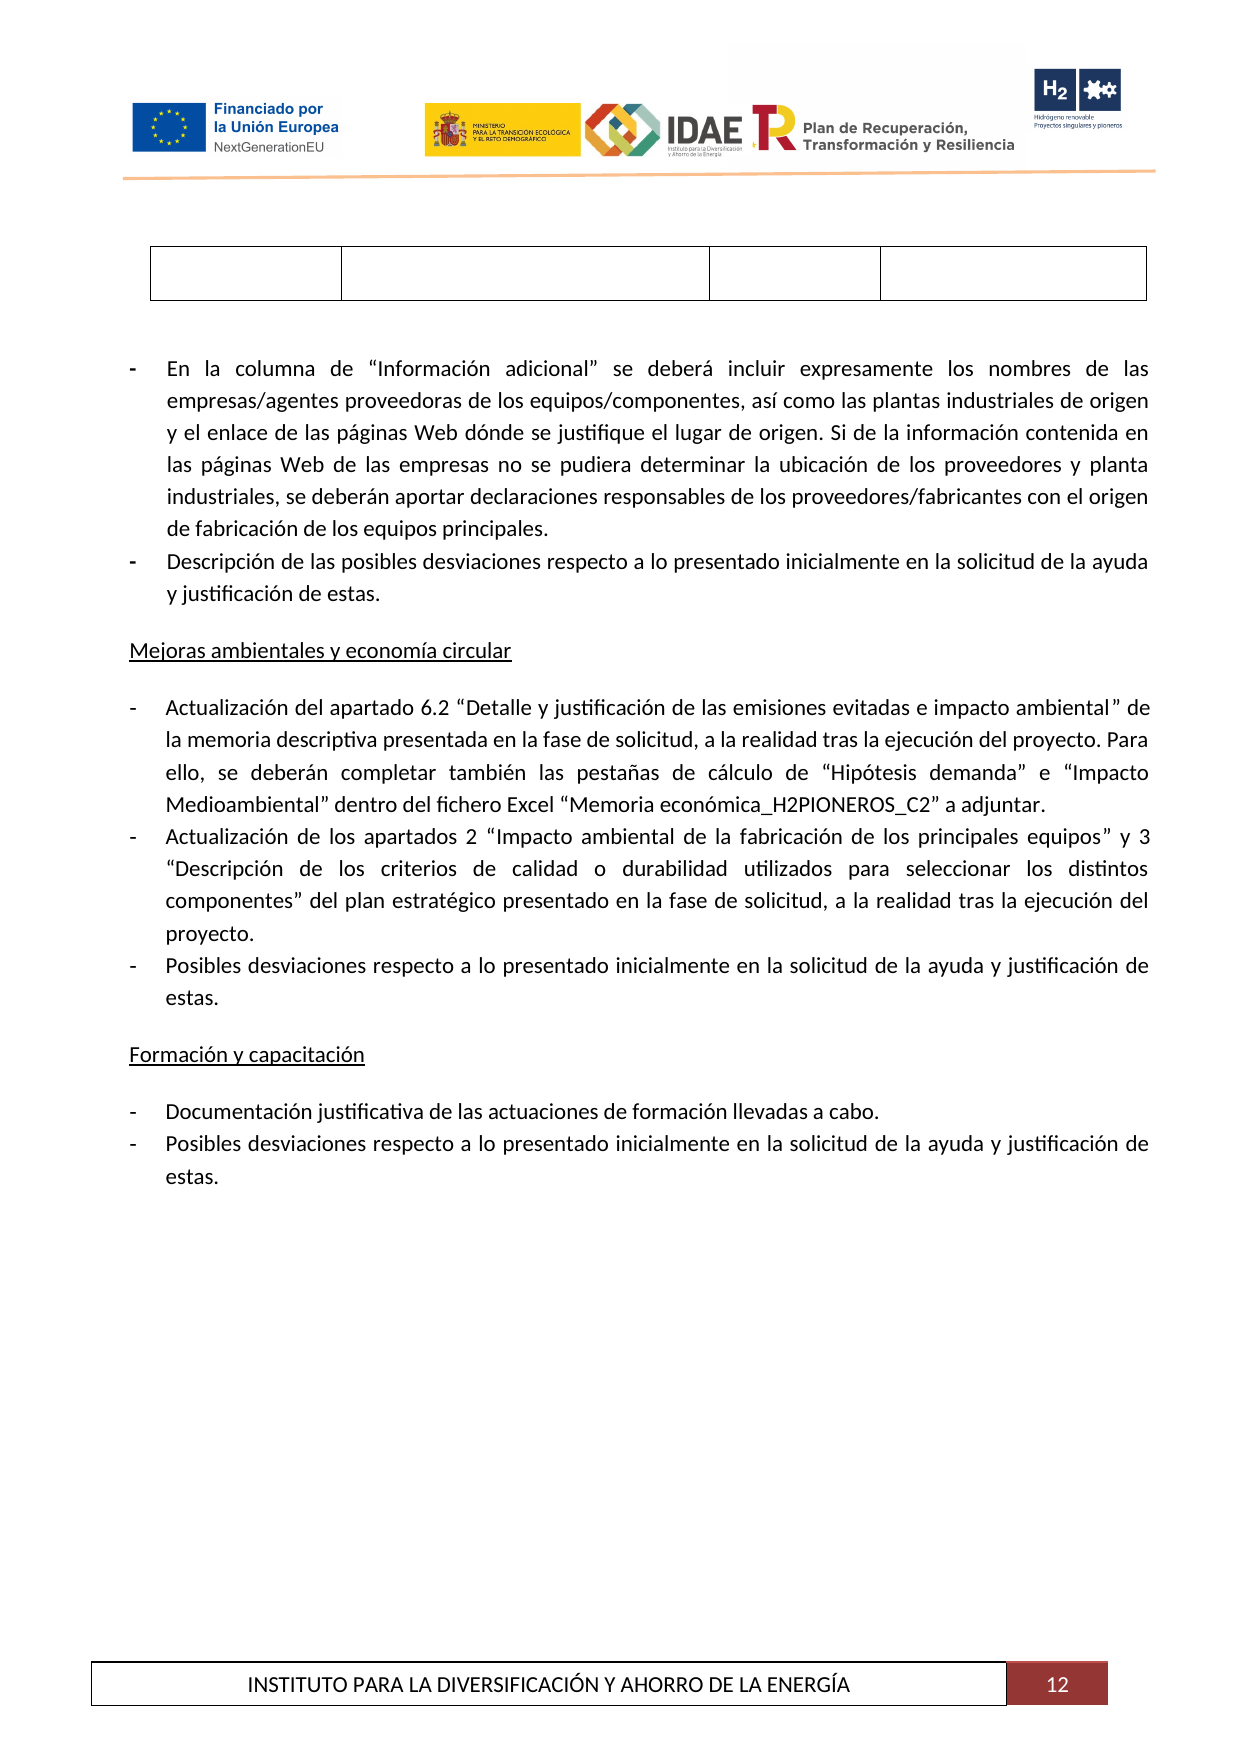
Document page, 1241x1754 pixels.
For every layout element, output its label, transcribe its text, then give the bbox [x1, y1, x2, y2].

list Posibles desviaciones respecto a lo presentado inicialmente en la solicitud de la ayuda y justificación de estas. [129, 951, 1150, 1011]
list En la columna de “Información adicional” se deberá incluir expresamente los nombres de las empresas/agentes proveedoras de los equipos/componentes, así como las plantas industriales de origen y el enlace de las páginas Web dónde se justifique el lugar de origen. Si de la información contenida en las páginas Web de las empresas no se pudiera determinar la ubicación de los proveedores y planta industriales, se deberán aportar declaraciones responsables de los proveedores/fabricantes con el origen de fabricación de los equipos principales. [129, 354, 1150, 543]
text Formación y capacitación [129, 1040, 1150, 1068]
table_cell [342, 247, 709, 299]
list Posibles desviaciones respecto a lo presentado inicialmente en la solicitud de la ayuda y justificación de estas. [129, 1129, 1150, 1190]
table_cell [710, 247, 880, 299]
list Actualización de los apartados 2 “Impacto ambiental de la fabricación de los principales equipos” y 3 “Descripción de los criterios de calidad o durabilidad utilizados para seleccionar los distintos componentes” del plan estratégico presentado en la fase de solicitud, a la realidad tras la ejecución del proyecto. [129, 822, 1150, 947]
picture [421, 44, 1129, 172]
text Mejoras ambientales y economía circular [129, 636, 1150, 664]
table_cell [881, 247, 1146, 299]
list Descripción de las posibles desviaciones respecto a lo presentado inicialmente en la solicitud de la ayuda y justificación de estas. [129, 547, 1150, 607]
list Actualización del apartado 6.2 “Detalle y justificación de las emisiones evitadas e impacto ambiental” de la memoria descriptiva presentada en la fase de solicitud, a la realidad tras la ejecución del proyecto. Para ello, se deberán completar también las pestañas de cálculo de “Hipótesis demanda” e “Impacto Medioambiental” dentro del fichero Excel “Memoria económica_H2PIONEROS_C2” a adjuntar. [129, 693, 1150, 818]
table_cell [151, 247, 341, 299]
list Documentación justificativa de las actuaciones de formación llevadas a cabo. [129, 1097, 1150, 1125]
picture [127, 95, 342, 158]
